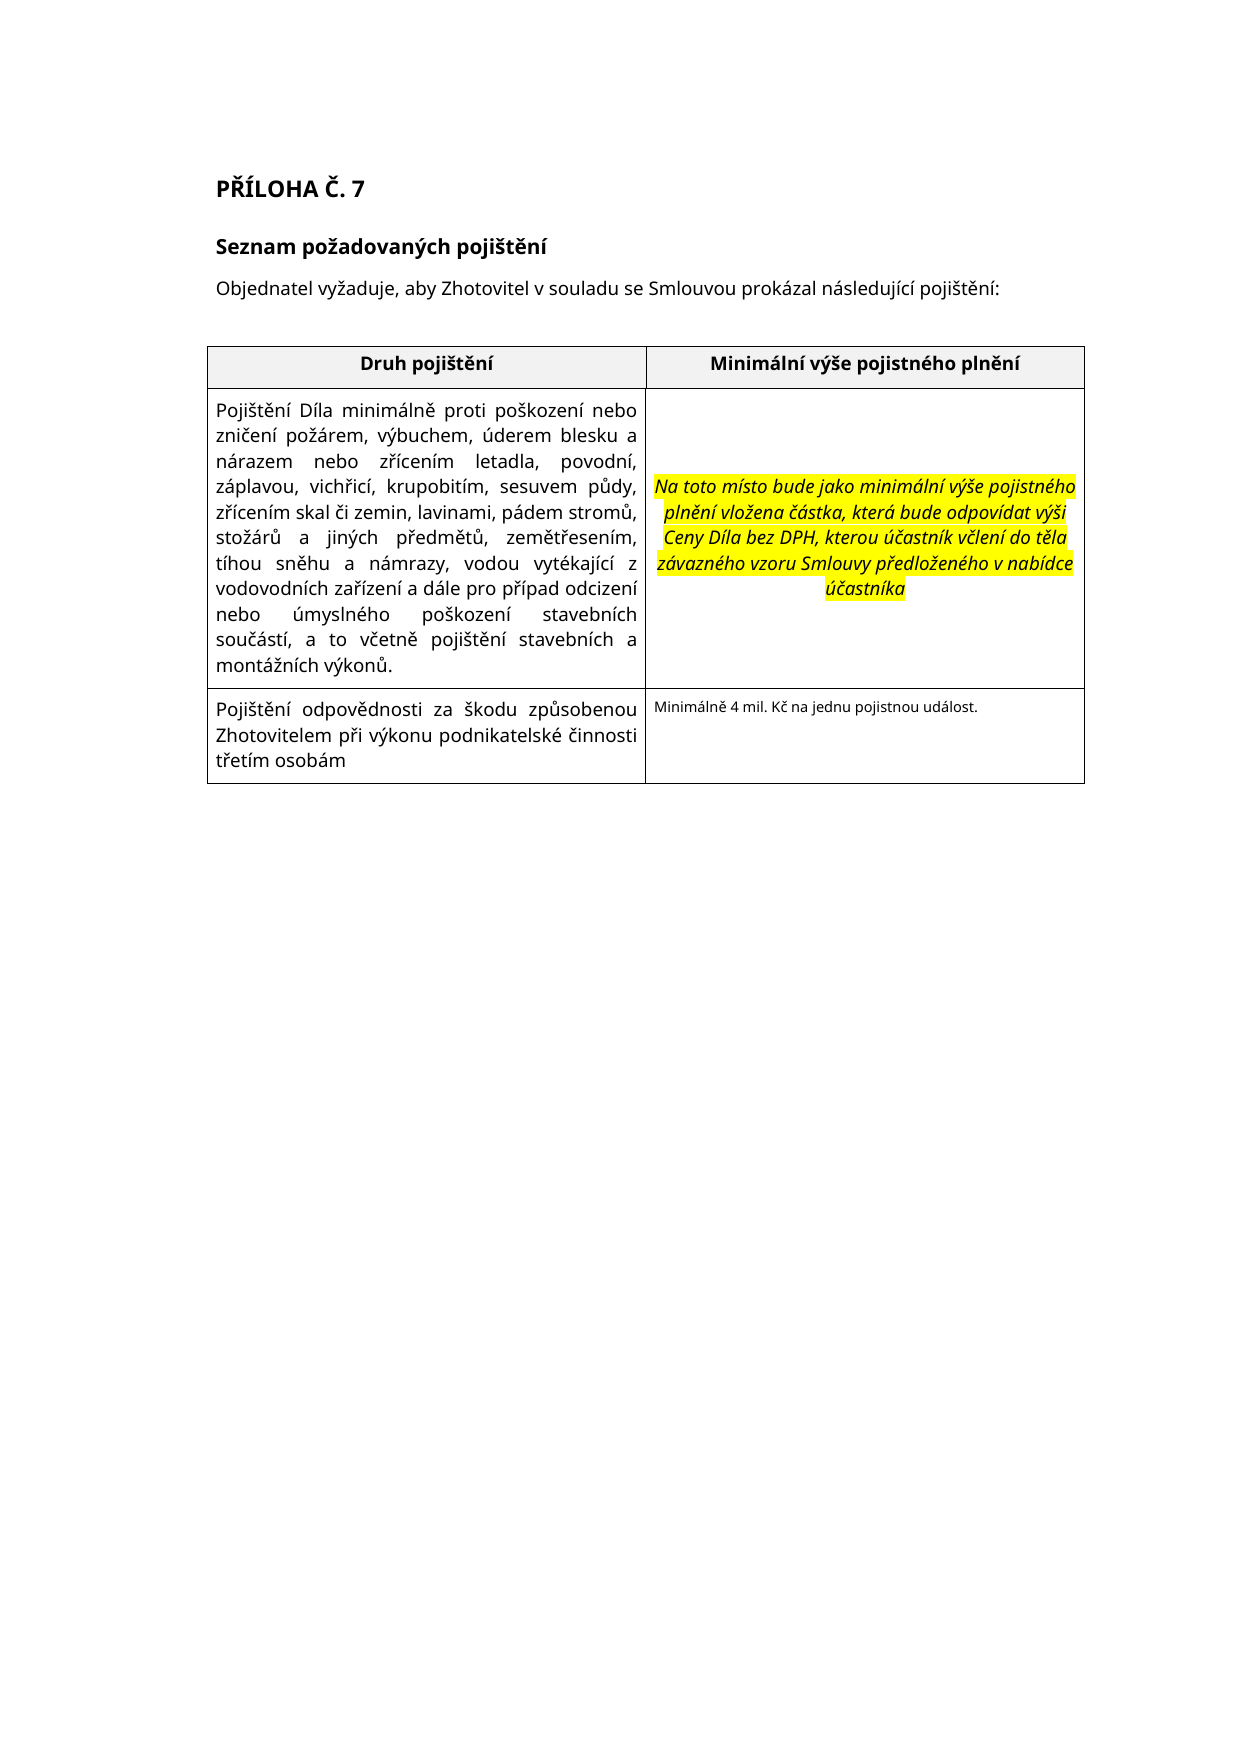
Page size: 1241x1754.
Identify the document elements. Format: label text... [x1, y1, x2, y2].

table_header Druh pojištění [208, 347, 646, 388]
text Příloha č. 7 [216, 172, 1093, 204]
table_cell Pojištění Díla minimálně proti poškození nebo zničení požárem, výbuchem, úderem blesku a nárazem nebo zřícením letadla, povodní, záplavou, vichřicí, krupobitím, sesuvem půdy, zřícením skal či zemin, lavinami, pádem stromů, stožárů a jiných předmětů, zemětřesením, tíhou sněhu a námrazy, vodou vytékající z vodovodních zařízení a dále pro případ odcizení nebo úmyslného poškození stavebních součástí, a to včetně pojištění stavebních a montážních výkonů. [208, 389, 645, 688]
table_cell Na toto místo bude jako minimální výše pojistného plnění vložena částka, která bude odpovídat výši Ceny Díla bez DPH, kterou účastník včlení do těla závazného vzoru Smlouvy předloženého v nabídce účastníka [646, 389, 1084, 688]
table_cell Pojištění odpovědnosti za škodu způsobenou Zhotovitelem při výkonu podnikatelské činnosti třetím osobám [208, 689, 645, 783]
table_header Minimální výše pojistného plnění [647, 347, 1084, 388]
text Objednatel vyžaduje, aby Zhotovitel v souladu se Smlouvou prokázal následující pojištění: [216, 276, 1093, 301]
text Seznam požadovaných pojištění [216, 232, 1093, 260]
table_cell Minimálně 4 mil. Kč na jednu pojistnou událost. [646, 689, 1084, 783]
